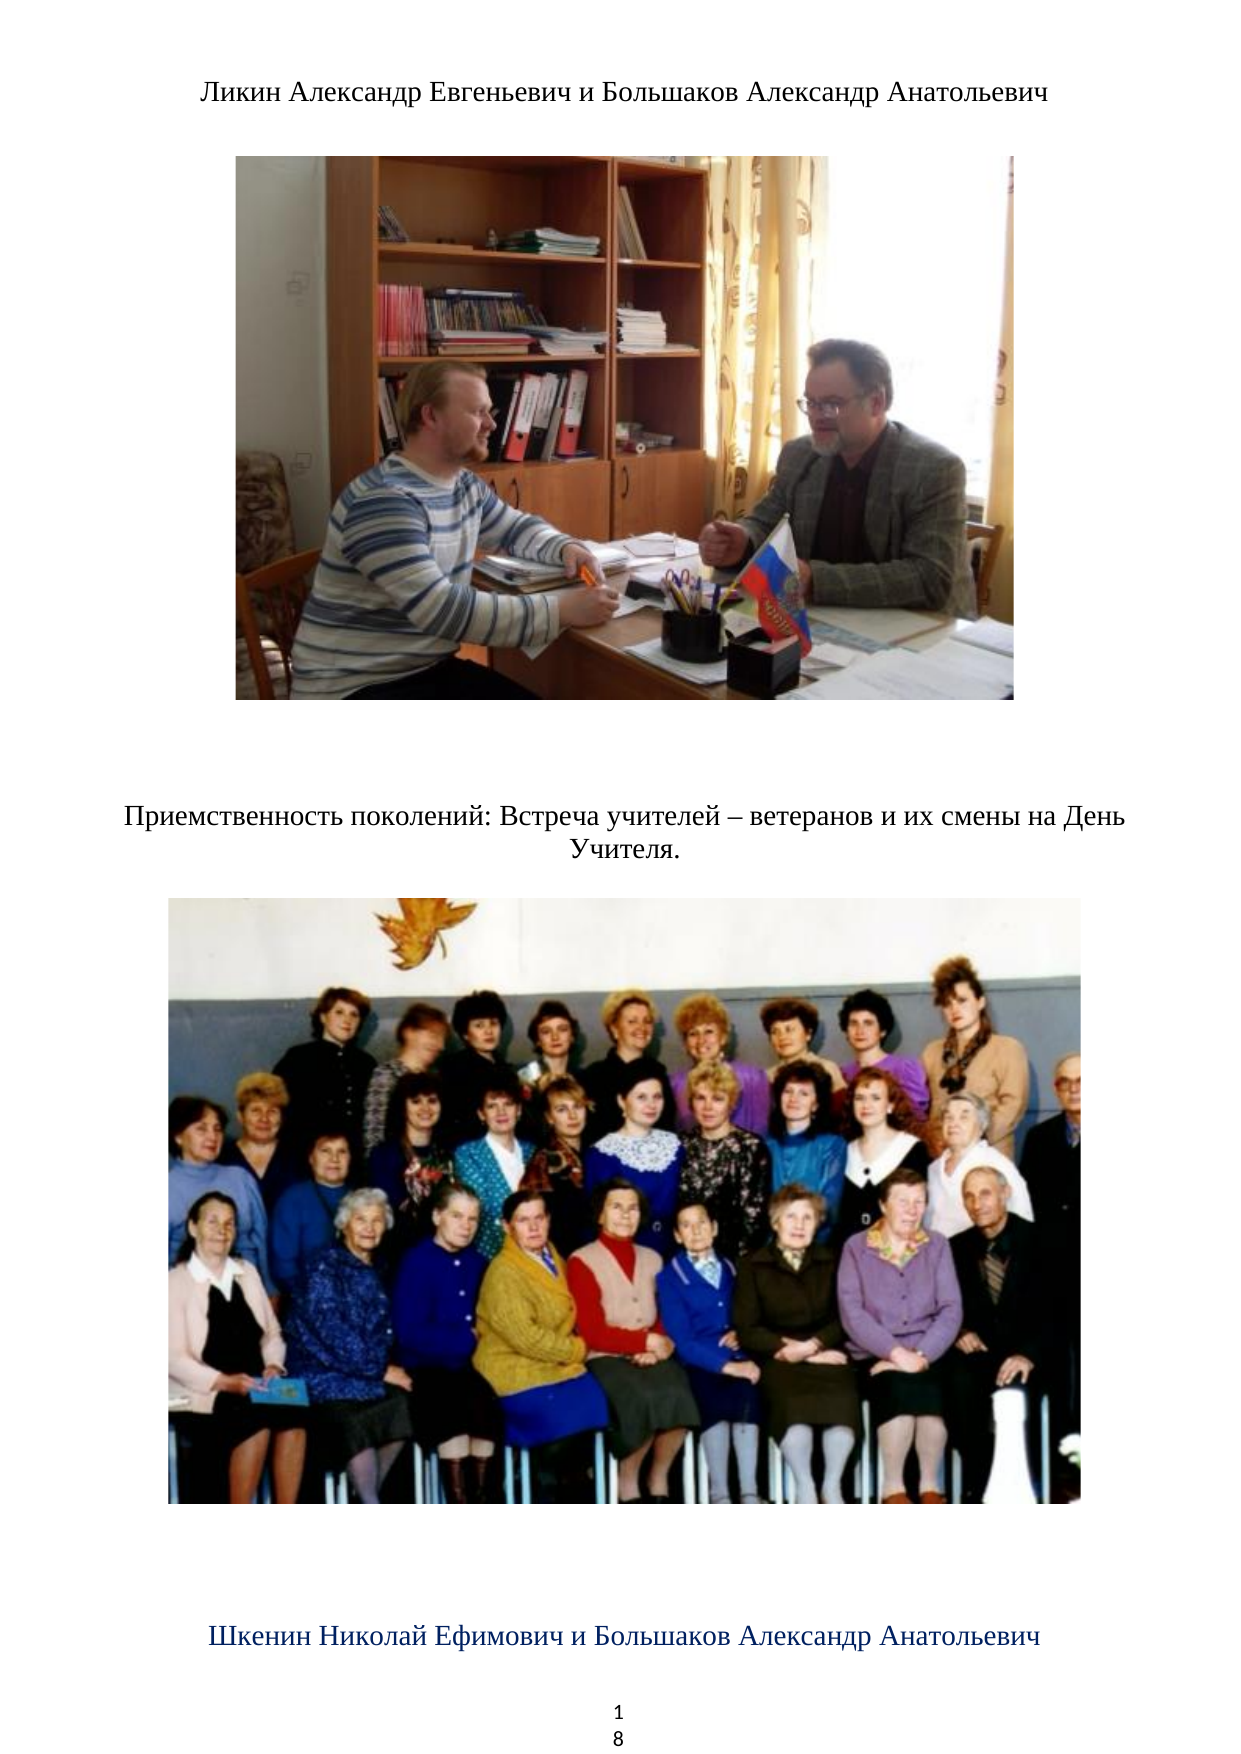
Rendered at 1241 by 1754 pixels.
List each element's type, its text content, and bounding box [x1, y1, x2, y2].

picture [168, 898, 1081, 1504]
text Приемственность поколений: Встреча учителей – ветеранов и их смены на День Учителя. [83, 798, 1166, 865]
picture [235, 156, 1014, 700]
text Ликин Александр Евгеньевич и Большаков Александр Анатольевич [83, 74, 1166, 107]
text Шкенин Николай Ефимович и Большаков Александр Анатольевич [83, 1618, 1166, 1652]
